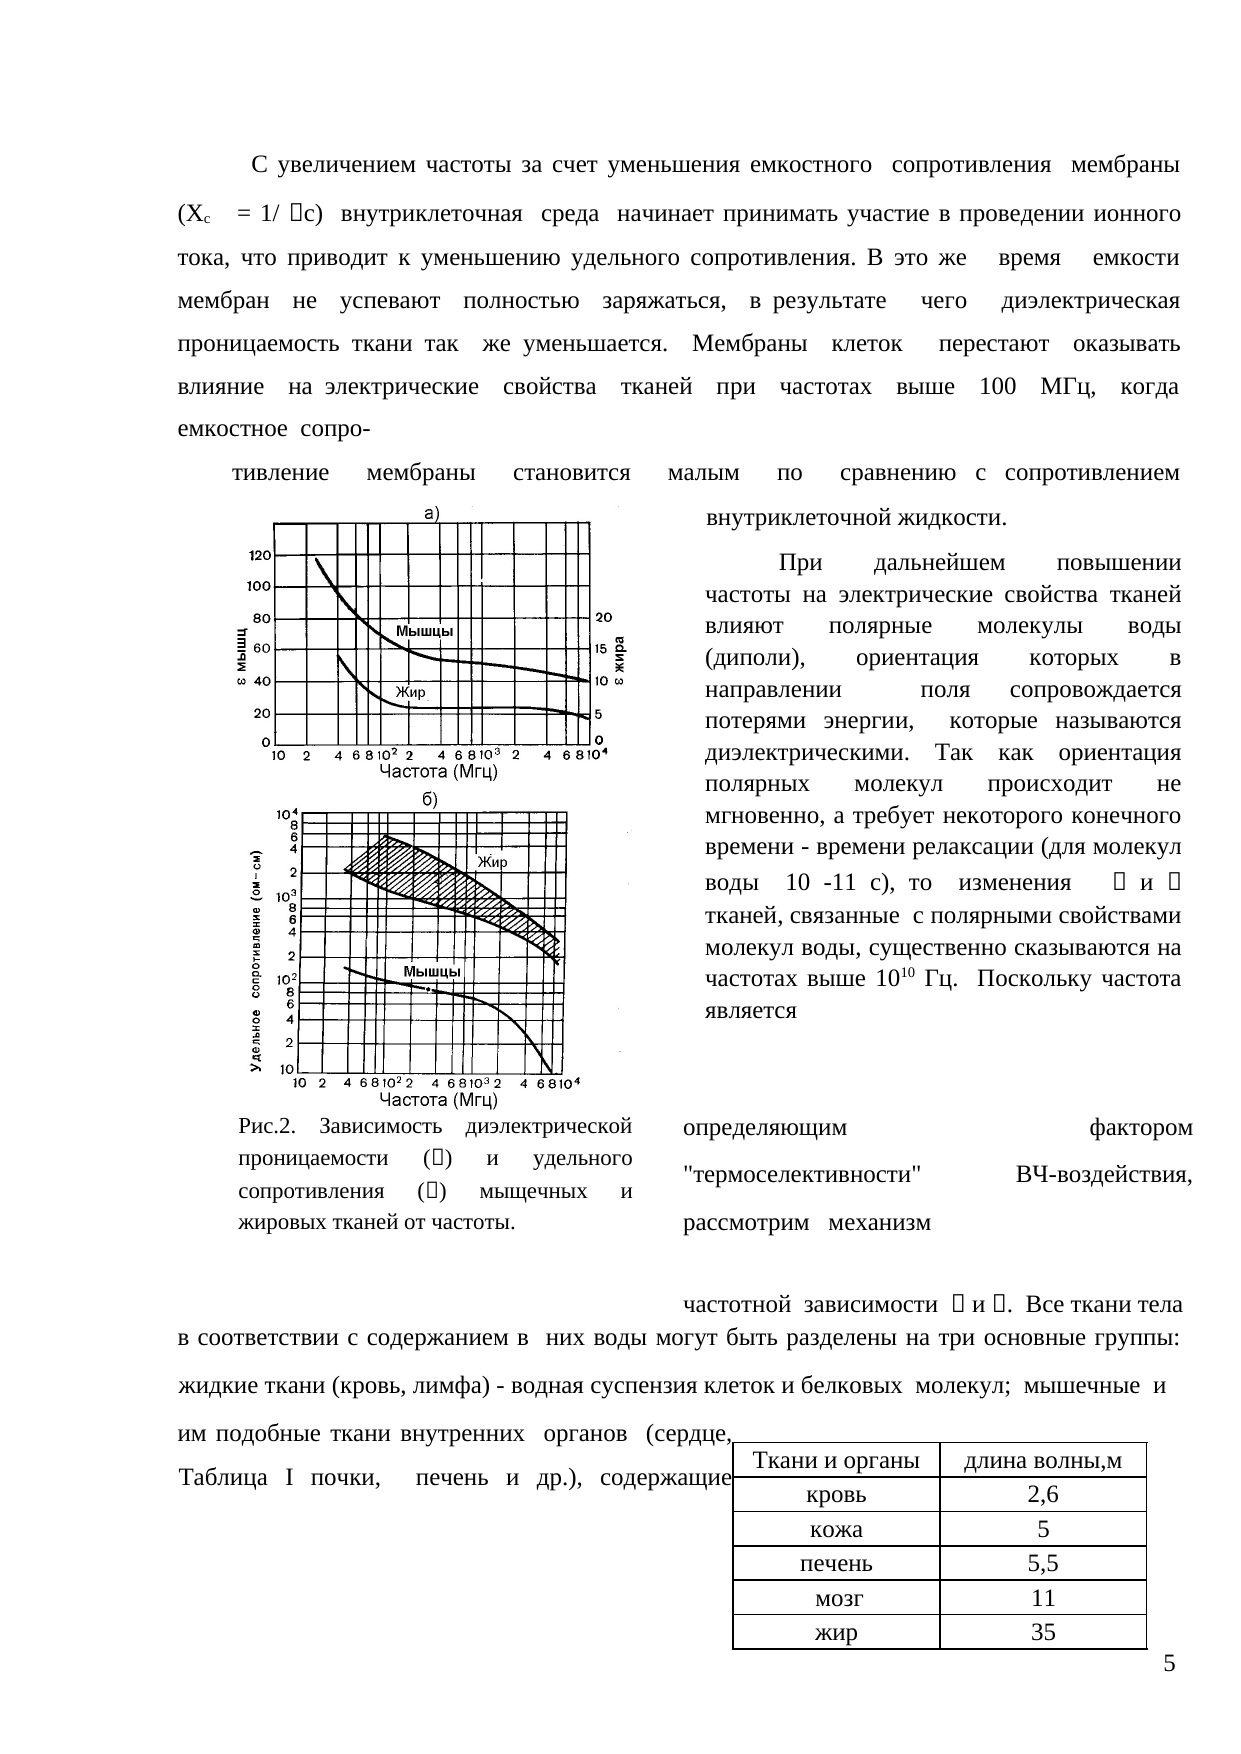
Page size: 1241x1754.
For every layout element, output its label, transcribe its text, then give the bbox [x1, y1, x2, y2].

table_header Ткани и органы [734, 1443, 939, 1476]
table_cell кожа [734, 1512, 939, 1545]
text тивление мембраны становится малым по сравнению с сопротивлением внутриклеточной жидкости. [232, 457, 1182, 531]
table_cell 2,6 [941, 1478, 1146, 1511]
table_cell жир [734, 1615, 939, 1648]
table_cell мозг [734, 1581, 939, 1614]
text При дальнейшем повышении частоты на электрические свойства тканей влияют полярные молекулы воды (диполи), ориентация которых в направлении поля сопровождается потерями энергии, которые называются диэлектрическими. Так как ориентация полярных молекул происходит не мгновенно, а требует некоторого конечного времени - времени релаксации (для молекул воды 10 -11 с), то изменения  и  тканей, связанные с полярными свойствами молекул воды, существенно сказываются на частотах выше 1010 Гц. Поскольку частота является [632, 547, 1182, 1024]
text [177, 1418, 1159, 1491]
table_header Рис.2. Зависимость диэлектрической проницаемости () и удельного сопротивления () мыщечных и жировых тканей от частоты. [238, 1112, 668, 1322]
table_cell кровь [734, 1478, 939, 1511]
table_cell 5,5 [941, 1547, 1146, 1579]
table_cell печень [734, 1547, 939, 1579]
table_cell 11 [941, 1581, 1146, 1614]
table_header длина волны,м [941, 1443, 1146, 1476]
text в соответствии с содержанием в них воды могут быть разделены на три основные группы: жидкие ткани (кровь, лимфа) - водная суспензия клеток и белковых молекул; мышечные и [177, 1322, 1182, 1399]
table_cell 35 [941, 1615, 1146, 1648]
text С увеличением частоты за счет уменьшения емкостного сопротивления мембраны (Хс = 1/ с) внутриклеточная среда начинает принимать участие в проведении ионного тока, что приводит к уменьшению удельного сопротивления. В это же время емкости мембран не успевают полностью заряжаться, в результате чего диэлектрическая проницаемость ткани так же уменьшается. Мембраны клеток перестают оказывать влияние на электрические свойства тканей при частотах выше 100 МГц, когда емкостное сопро- [177, 149, 1182, 442]
picture [231, 506, 632, 1112]
table_cell 5 [941, 1512, 1146, 1545]
table_header определяющим фактором "термоселективности" ВЧ-воздействия, рассмотрим механизм частотной зависимости  и . Все ткани тела [668, 1112, 1193, 1322]
